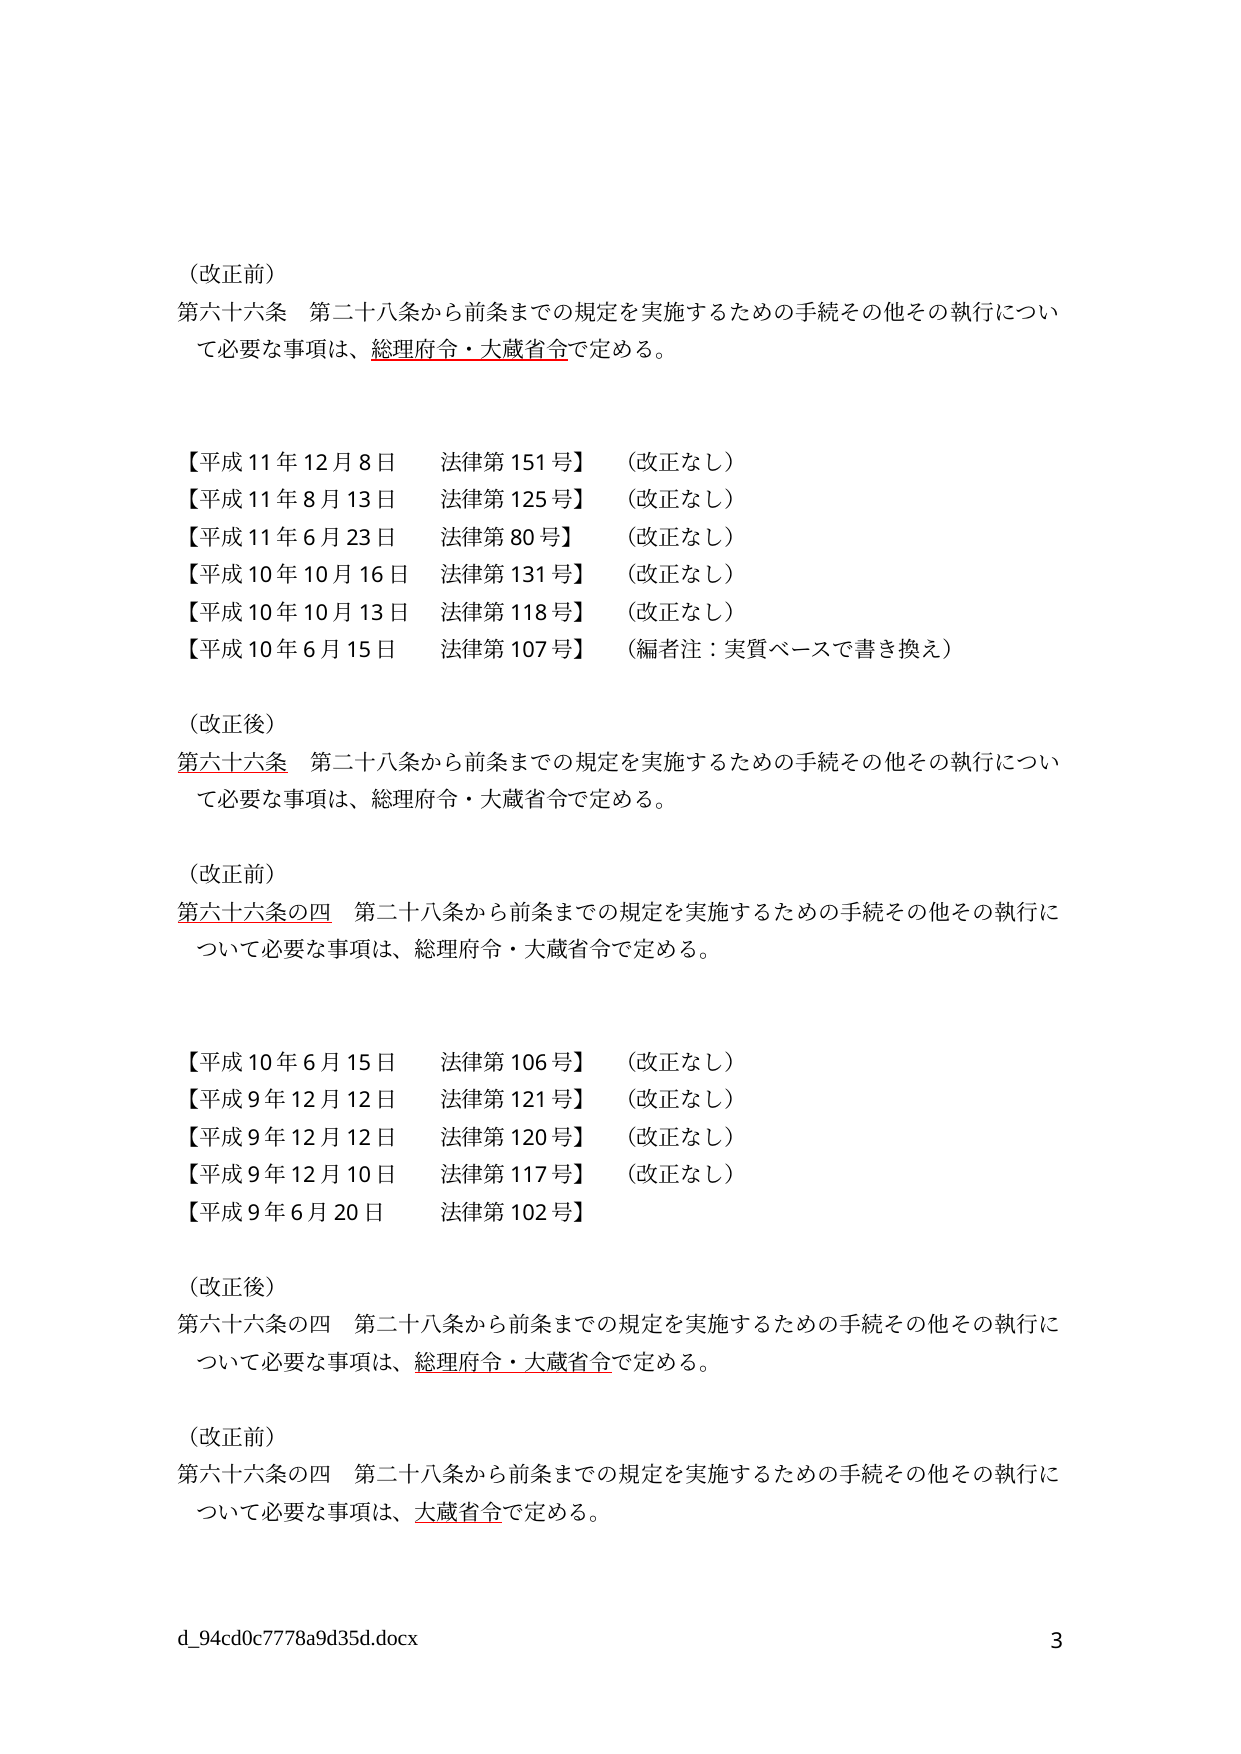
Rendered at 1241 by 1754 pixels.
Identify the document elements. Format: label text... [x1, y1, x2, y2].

text 【平成10年10月13日 法律第118号】 （改正なし） [177, 592, 1063, 629]
text 【平成11年8月13日 法律第125号】 （改正なし） [177, 479, 1063, 517]
text （改正前） [177, 1417, 1063, 1454]
text （改正後） [177, 1267, 1063, 1304]
text 第六十六条の四 第二十八条から前条までの規定を実施するための手続その他その執行について必要な事項は、大蔵省令で定める。 [177, 1454, 1063, 1529]
text 【平成9年6月20日 法律第102号】 [177, 1192, 1063, 1229]
text 【平成11年12月8日 法律第151号】 （改正なし） [177, 442, 1063, 479]
text 【平成11年6月23日 法律第80号】 （改正なし） [177, 517, 1063, 554]
text 【平成9年12月10日 法律第117号】 （改正なし） [177, 1154, 1063, 1192]
text 第六十六条の四 第二十八条から前条までの規定を実施するための手続その他その執行について必要な事項は、総理府令・大蔵省令で定める。 [177, 892, 1063, 967]
text （改正後） [177, 704, 1063, 742]
text 【平成9年12月12日 法律第120号】 （改正なし） [177, 1117, 1063, 1154]
text 【平成10年6月15日 法律第107号】 （編者注：実質ベースで書き換え） [177, 629, 1063, 667]
text （改正前） [177, 854, 1063, 892]
text 【平成10年10月16日 法律第131号】 （改正なし） [177, 554, 1063, 592]
text 【平成9年12月12日 法律第121号】 （改正なし） [177, 1079, 1063, 1117]
text 【平成10年6月15日 法律第106号】 （改正なし） [177, 1042, 1063, 1079]
text 第六十六条 第二十八条から前条までの規定を実施するための手続その他その執行について必要な事項は、総理府令・大蔵省令で定める。 [177, 292, 1063, 367]
text 第六十六条の四 第二十八条から前条までの規定を実施するための手続その他その執行について必要な事項は、総理府令・大蔵省令で定める。 [177, 1304, 1063, 1379]
text 第六十六条 第二十八条から前条までの規定を実施するための手続その他その執行について必要な事項は、総理府令・大蔵省令で定める。 [177, 742, 1063, 817]
text （改正前） [177, 254, 1063, 292]
